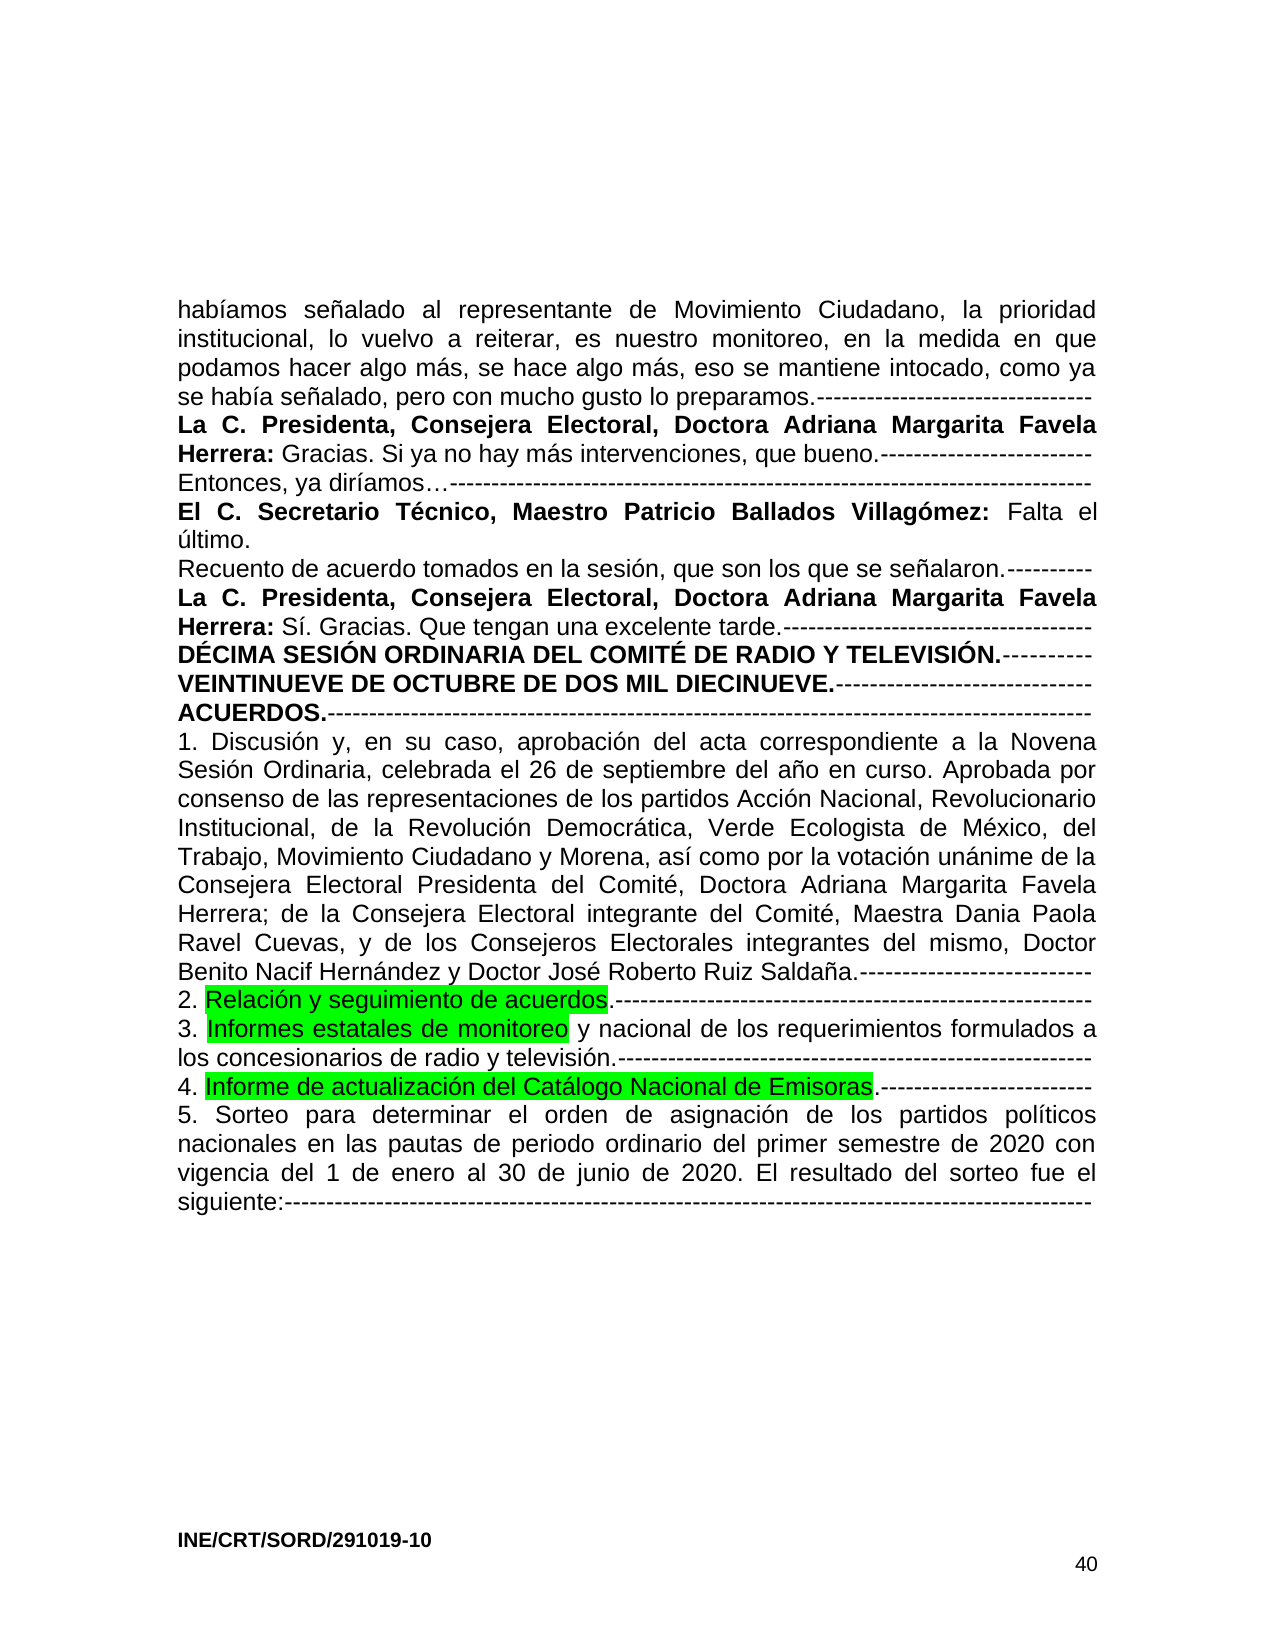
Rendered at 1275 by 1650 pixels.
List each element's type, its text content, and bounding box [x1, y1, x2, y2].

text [177, 295, 1098, 410]
text 4. Informe de actualización del Catálogo Nacional de Emisoras. [873, 1072, 1098, 1100]
text La C. Presidenta, Consejera Electoral, Doctora Adriana Margarita Favela Herrera: Sí. Gracias. Que tengan una excelente tarde. [177, 583, 1098, 640]
text El C. Secretario Técnico, Maestro Patricio Ballados Villagómez: Falta el último. [177, 497, 1098, 554]
text La C. Presidenta, Consejera Electoral, Doctora Adriana Margarita Favela Herrera: Gracias. Si ya no hay más intervenciones, que bueno. [177, 410, 1098, 468]
text 3. Informes estatales de monitoreo y nacional de los requerimientos formulados a los concesionarios de radio y televisión. [177, 1014, 1098, 1072]
text VEINTINUEVE DE OCTUBRE DE DOS MIL DIECINUEVE. [177, 669, 1098, 698]
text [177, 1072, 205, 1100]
text ACUERDOS. [177, 698, 1098, 727]
text Entonces, ya diríamos… [177, 468, 1098, 497]
text DÉCIMA SESIÓN ORDINARIA DEL COMITÉ DE RADIO Y TELEVISIÓN. [177, 640, 1098, 669]
text 1. Discusión y, en su caso, aprobación del acta correspondiente a la Novena Sesión Ordinaria, celebrada el 26 de septiembre del año en curso. Aprobada por consenso de las representaciones de los partidos Acción Nacional, Revolucionario Institucional, de la Revolución Democrática, Verde Ecologista de México, del Trabajo, Movimiento Ciudadano y Morena, así como por la votación unánime de la Consejera Electoral Presidenta del Comité, Doctora Adriana Margarita Favela Herrera; de la Consejera Electoral integrante del Comité, Maestra Dania Paola Ravel Cuevas, y de los Consejeros Electorales integrantes del mismo, Doctor Benito Nacif Hernández y Doctor José Roberto Ruiz Saldaña. [177, 727, 1098, 985]
text 5. Sorteo para determinar el orden de asignación de los partidos políticos nacionales en las pautas de periodo ordinario del primer semestre de 2020 con vigencia del 1 de enero al 30 de junio de 2020. El resultado del sorteo fue el siguiente: [177, 1100, 1098, 1215]
text Recuento de acuerdo tomados en la sesión, que son los que se señalaron. [177, 554, 1098, 583]
text 2. Relación y seguimiento de acuerdos. [608, 985, 1098, 1014]
